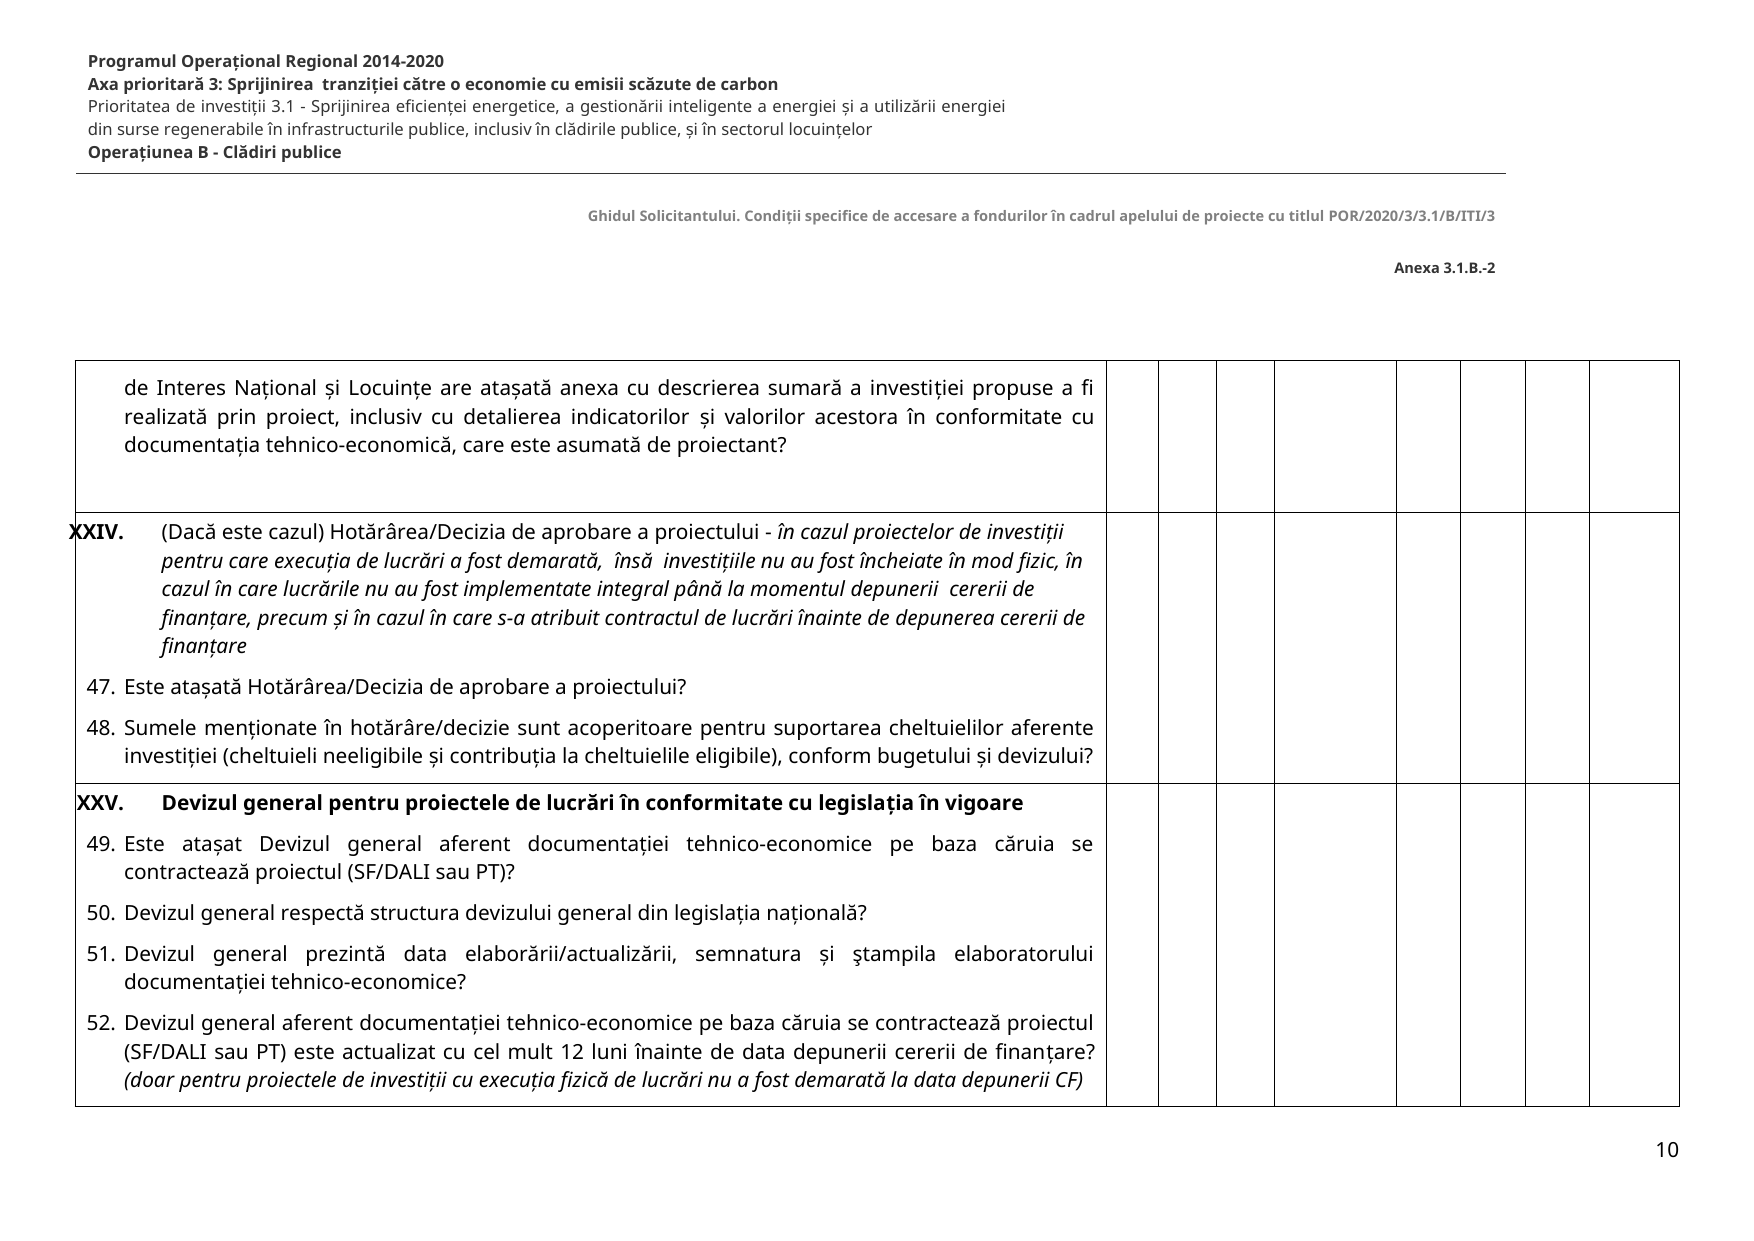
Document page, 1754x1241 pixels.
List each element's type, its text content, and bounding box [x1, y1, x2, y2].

table_cell Devizul general pentru proiectele de lucrări în conformitate cu legislația în vigoare Este atașat Devizul general aferent documentației tehnico-economice pe baza căruia se contractează proiectul (SF/DALI sau PT)? Devizul general respectă structura devizului general din legislația națională? Devizul general prezintă data elaborării/actualizării, semnatura și ştampila elaboratorului documentației tehnico-economice? Devizul general aferent documentației tehnico-economice pe baza căruia se contractează proiectul (SF/DALI sau PT) este actualizat cu cel mult 12 luni înainte de data depunerii cererii de finanţare? (doar pentru proiectele de investiții cu execuția fizică de lucrări nu a fost demarată la data depunerii CF) [76, 784, 1106, 1106]
table_cell [1275, 784, 1396, 1106]
table_cell [1397, 361, 1460, 512]
table_cell [1217, 784, 1274, 1106]
table_cell [1107, 784, 1158, 1106]
table_cell [1461, 513, 1525, 782]
table_cell [1526, 784, 1589, 1106]
table_cell [1217, 513, 1274, 782]
table_cell [1275, 361, 1396, 512]
table_cell [1159, 361, 1216, 512]
table_cell [1590, 361, 1679, 512]
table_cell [76, 361, 1106, 512]
table_cell [1526, 361, 1589, 512]
table_cell [1590, 784, 1679, 1106]
table_cell [1397, 513, 1460, 782]
table_cell [1107, 361, 1158, 512]
table_cell (Dacă este cazul) Hotărârea/Decizia de aprobare a proiectului - în cazul proiectelor de investiţii pentru care execuţia de lucrări a fost demarată, însă investițiile nu au fost încheiate în mod fizic, în cazul în care lucrările nu au fost implementate integral până la momentul depunerii cererii de finanțare, precum şi în cazul în care s-a atribuit contractul de lucrări înainte de depunerea cererii de finanţare Este atașată Hotărârea/Decizia de aprobare a proiectului? Sumele menționate în hotărâre/decizie sunt acoperitoare pentru suportarea cheltuielilor aferente investiției (cheltuieli neeligibile și contribuția la cheltuielile eligibile), conform bugetului și devizului? [76, 513, 1106, 782]
table_cell [1217, 361, 1274, 512]
table_cell [1107, 513, 1158, 782]
table_cell [1590, 513, 1679, 782]
table_cell [1159, 784, 1216, 1106]
table_cell [1159, 513, 1216, 782]
table_cell [1461, 784, 1525, 1106]
table_cell [1275, 513, 1396, 782]
table_cell [1526, 513, 1589, 782]
table_cell [1397, 784, 1460, 1106]
table_cell [1461, 361, 1525, 512]
